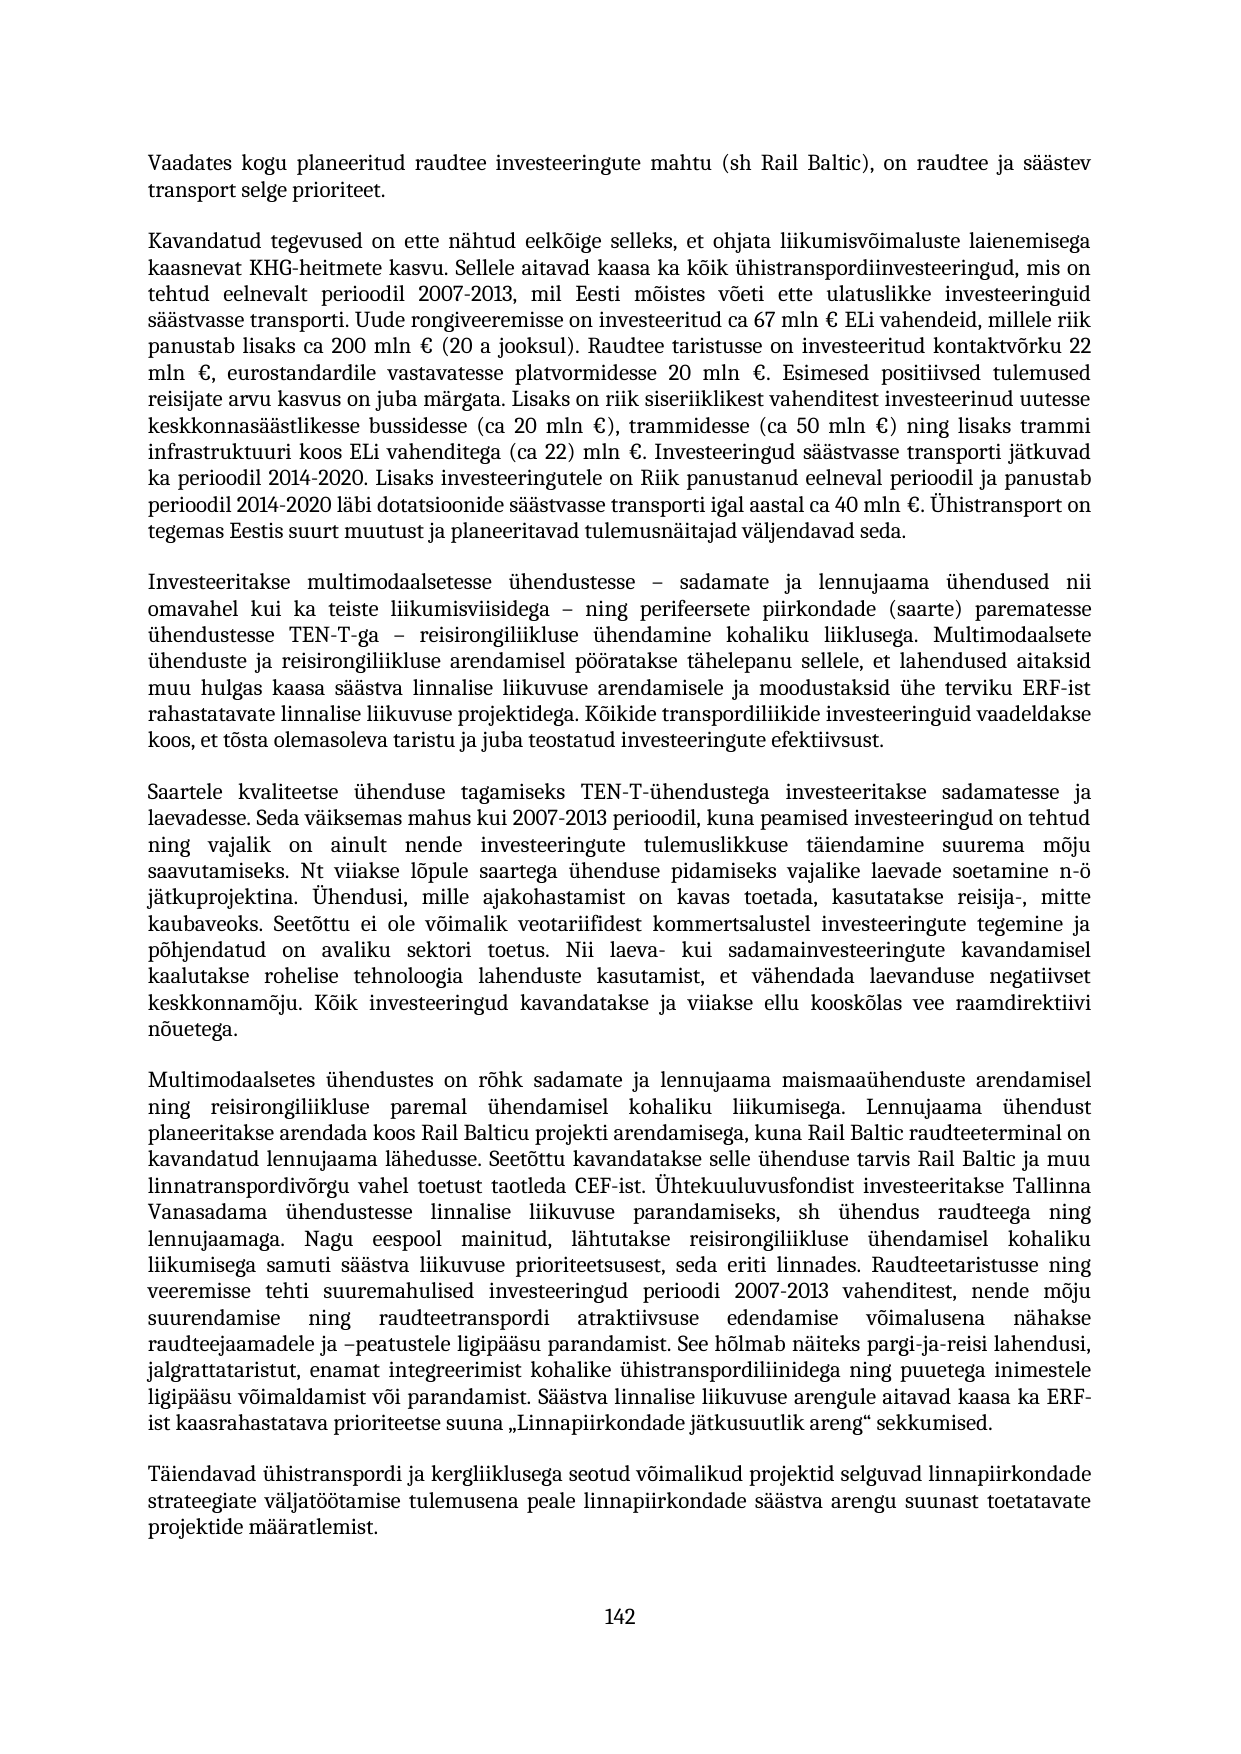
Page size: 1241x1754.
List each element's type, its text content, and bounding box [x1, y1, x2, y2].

text Kavandatud tegevused on ette nähtud eelkõige selleks, et ohjata liikumisvõimaluste laienemisega kaasnevat KHG-heitmete kasvu. Sellele aitavad kaasa ka kõik ühistranspordiinvesteeringud, mis on tehtud eelnevalt perioodil 2007-2013, mil Eesti mõistes võeti ette ulatuslikke investeeringuid säästvasse transporti. Uude rongiveeremisse on investeeritud ca 67 mln € ELi vahendeid, millele riik panustab lisaks ca 200 mln € (20 a jooksul). Raudtee taristusse on investeeritud kontaktvõrku 22 mln €, eurostandardile vastavatesse platvormidesse 20 mln €. Esimesed positiivsed tulemused reisijate arvu kasvus on juba märgata. Lisaks on riik siseriiklikest vahenditest investeerinud uutesse keskkonnasäästlikesse bussidesse (ca 20 mln €), trammidesse (ca 50 mln €) ning lisaks trammi infrastruktuuri koos ELi vahenditega (ca 22) mln €. Investeeringud säästvasse transporti jätkuvad ka perioodil 2014-2020. Lisaks investeeringutele on Riik panustanud eelneval perioodil ja panustab perioodil 2014-2020 läbi dotatsioonide säästvasse transporti igal aastal ca 40 mln €. Ühistransport on tegemas Eestis suurt muutust ja planeeritavad tulemusnäitajad väljendavad seda. [148, 228, 1092, 544]
text Täiendavad ühistranspordi ja kergliiklusega seotud võimalikud projektid selguvad linnapiirkondade strateegiate väljatöötamise tulemusena peale linnapiirkondade säästva arengu suunast toetatavate projektide määratlemist. [148, 1461, 1092, 1540]
text Saartele kvaliteetse ühenduse tagamiseks TEN-T-ühendustega investeeritakse sadamatesse ja laevadesse. Seda väiksemas mahus kui 2007-2013 perioodil, kuna peamised investeeringud on tehtud ning vajalik on ainult nende investeeringute tulemuslikkuse täiendamine suurema mõju saavutamiseks. Nt viiakse lõpule saartega ühenduse pidamiseks vajalike laevade soetamine n-ö jätkuprojektina. Ühendusi, mille ajakohastamist on kavas toetada, kasutatakse reisija-, mitte kaubaveoks. Seetõttu ei ole võimalik veotariifidest kommertsalustel investeeringute tegemine ja põhjendatud on avaliku sektori toetus. Nii laeva- kui sadamainvesteeringute kavandamisel kaalutakse rohelise tehnoloogia lahenduste kasutamist, et vähendada laevanduse negatiivset keskkonnamõju. Kõik investeeringud kavandatakse ja viiakse ellu kooskõlas vee raamdirektiivi nõuetega. [148, 779, 1092, 1042]
text Multimodaalsetes ühendustes on rõhk sadamate ja lennujaama maismaaühenduste arendamisel ning reisirongiliikluse paremal ühendamisel kohaliku liikumisega. Lennujaama ühendust planeeritakse arendada koos Rail Balticu projekti arendamisega, kuna Rail Baltic raudteeterminal on kavandatud lennujaama lähedusse. Seetõttu kavandatakse selle ühenduse tarvis Rail Baltic ja muu linnatranspordivõrgu vahel toetust taotleda CEF-ist. Ühtekuuluvusfondist investeeritakse Tallinna Vanasadama ühendustesse linnalise liikuvuse parandamiseks, sh ühendus raudteega ning lennujaamaga. Nagu eespool mainitud, lähtutakse reisirongiliikluse ühendamisel kohaliku liikumisega samuti säästva liikuvuse prioriteetsusest, seda eriti linnades. Raudteetaristusse ning veeremisse tehti suuremahulised investeeringud perioodi 2007-2013 vahenditest, nende mõju suurendamise ning raudteetranspordi atraktiivsuse edendamise võimalusena nähakse raudteejaamadele ja –peatustele ligipääsu parandamist. See hõlmab näiteks pargi-ja-reisi lahendusi, jalgrattataristut, enamat integreerimist kohalike ühistranspordiliinidega ning puuetega inimestele ligipääsu võimaldamist või parandamist. Säästva linnalise liikuvuse arengule aitavad kaasa ka ERF-ist kaasrahastatava prioriteetse suuna „Linnapiirkondade jätkusuutlik areng“ sekkumised. [148, 1067, 1092, 1436]
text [148, 150, 1092, 203]
text Investeeritakse multimodaalsetesse ühendustesse – sadamate ja lennujaama ühendused nii omavahel kui ka teiste liikumisviisidega – ning perifeersete piirkondade (saarte) parematesse ühendustesse TEN-T-ga – reisirongiliikluse ühendamine kohaliku liiklusega. Multimodaalsete ühenduste ja reisirongiliikluse arendamisel pööratakse tähelepanu sellele, et lahendused aitaksid muu hulgas kaasa säästva linnalise liikuvuse arendamisele ja moodustaksid ühe terviku ERF-ist rahastatavate linnalise liikuvuse projektidega. Kõikide transpordiliikide investeeringuid vaadeldakse koos, et tõsta olemasoleva taristu ja juba teostatud investeeringute efektiivsust. [148, 569, 1092, 754]
